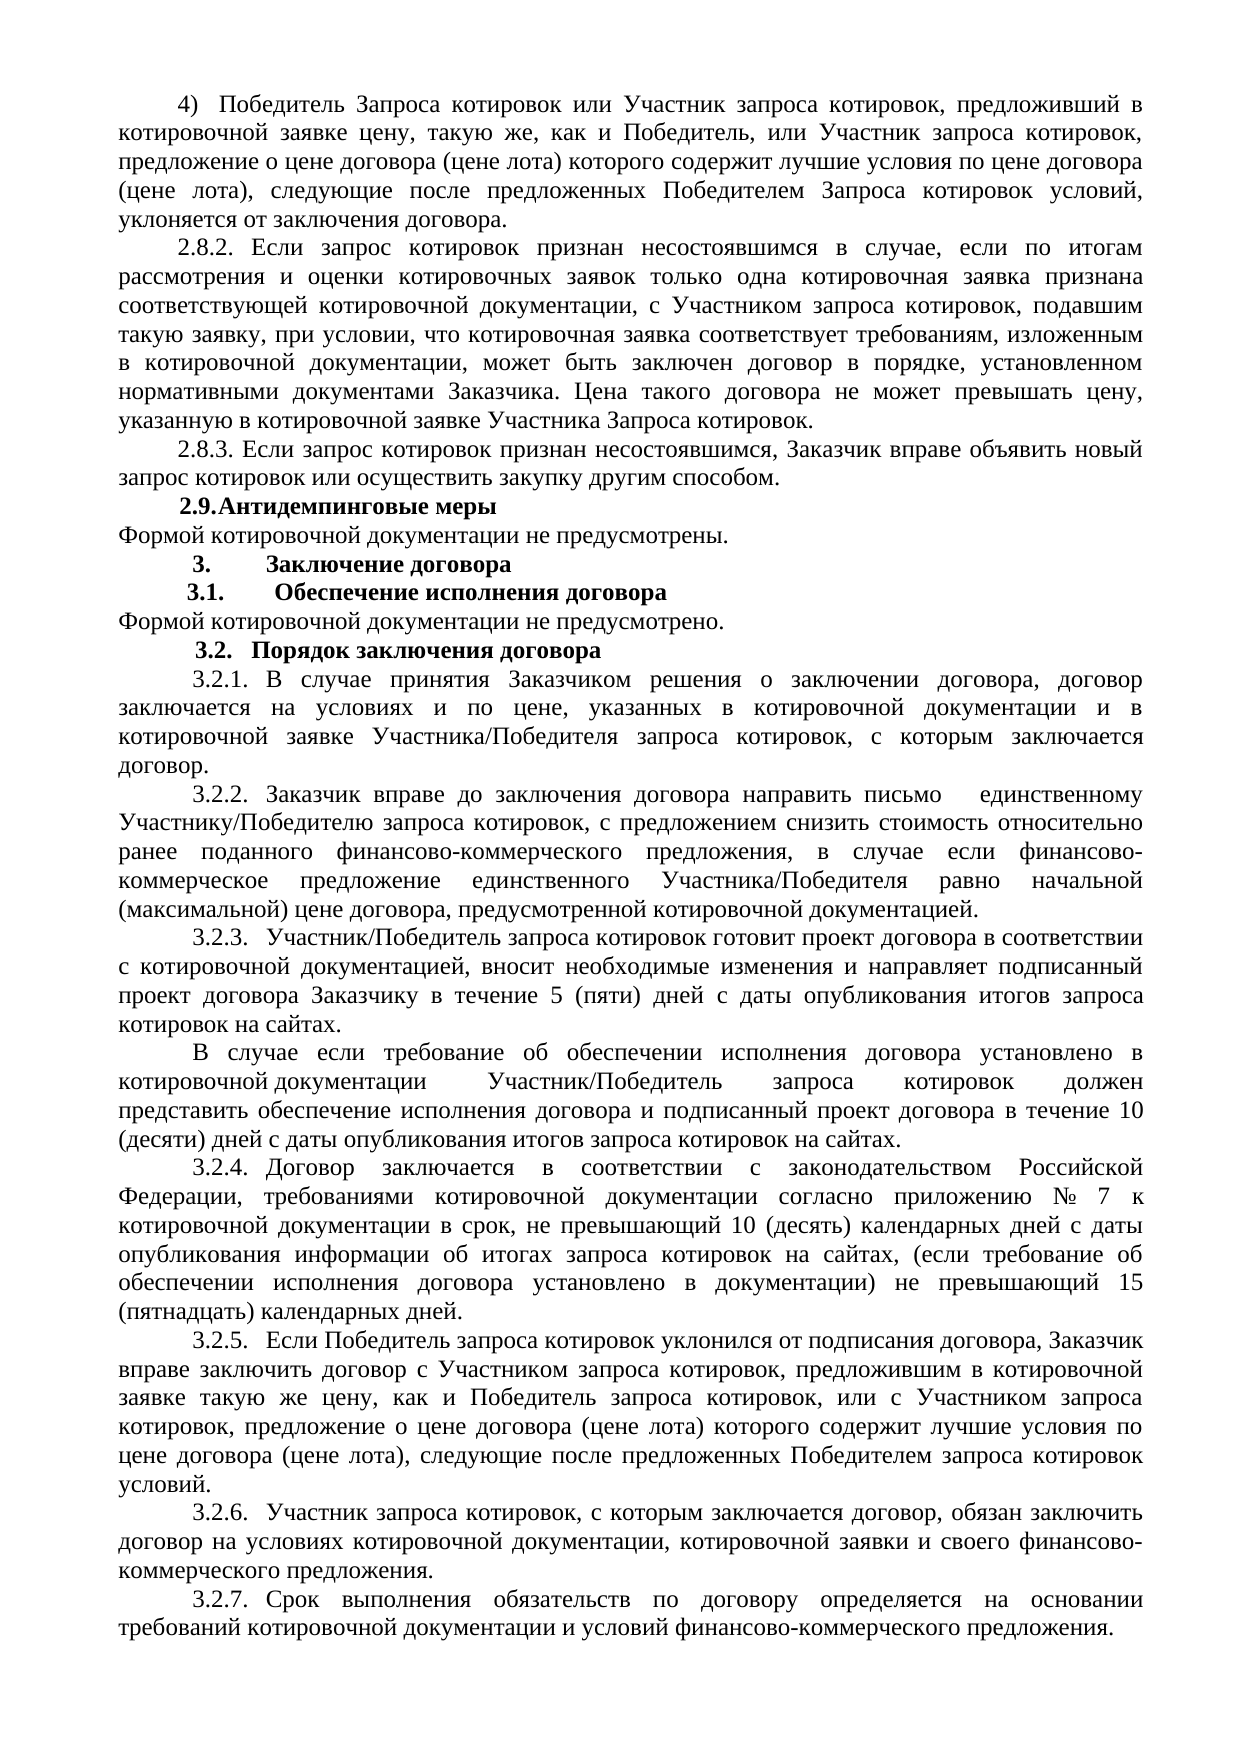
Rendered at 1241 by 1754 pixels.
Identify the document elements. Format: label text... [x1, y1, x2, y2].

list Срок выполнения обязательств по договору определяется на основании требований котировочной документации и условий финансово-коммерческого предложения. [118, 1584, 1144, 1641]
text 2.8.3. Если запрос котировок признан несостоявшимся, Заказчик вправе объявить новый запрос котировок или осуществить закупку другим способом. [118, 434, 1144, 491]
list Если Победитель запроса котировок уклонился от подписания договора, Заказчик вправе заключить договор с Участником запроса котировок, предложившим в котировочной заявке такую же цену, как и Победитель запроса котировок, или с Участником запроса котировок, предложение о цене договора (цене лота) которого содержит лучшие условия по цене договора (цене лота), следующие после предложенных Победителем запроса котировок условий. [118, 1325, 1144, 1497]
text В случае если требование об обеспечении исполнения договора установлено в котировочной документации Участник/Победитель запроса котировок должен представить обеспечение исполнения договора и подписанный проект договора в течение 10 (десяти) дней с даты опубликования итогов запроса котировок на сайтах. [118, 1037, 1144, 1152]
subtitle Заключение договора [192, 549, 1144, 577]
list В случае принятия Заказчиком решения о заключении договора, договор заключается на условиях и по цене, указанных в котировочной документации и в котировочной заявке Участника/Победителя запроса котировок, с которым заключается договор. [118, 664, 1144, 779]
list Договор заключается в соответствии с законодательством Российской Федерации, требованиями котировочной документации согласно приложению № 7 к котировочной документации в срок, не превышающий 10 (десять) календарных дней с даты опубликования информации об итогах запроса котировок на сайтах, (если требование об обеспечении исполнения договора установлено в документации) не превышающий 15 (пятнадцать) календарных дней. [118, 1152, 1144, 1325]
subtitle Антидемпинговые меры [179, 491, 1144, 520]
list Победитель Запроса котировок или Участник запроса котировок, предложивший в котировочной заявке цену, такую же, как и Победитель, или Участник запроса котировок, предложение о цене договора (цене лота) которого содержит лучшие условия по цене договора (цене лота), следующие после предложенных Победителем Запроса котировок условий, уклоняется от заключения договора. [118, 89, 1144, 232]
text 2.8.2. Если запрос котировок признан несостоявшимся в случае, если по итогам рассмотрения и оценки котировочных заявок только одна котировочная заявка признана соответствующей котировочной документации, с Участником запроса котировок, подавшим такую заявку, при условии, что котировочная заявка соответствует требованиям, изложенным в котировочной документации, может быть заключен договор в порядке, установленном нормативными документами Заказчика. Цена такого договора не может превышать цену, указанную в котировочной заявке Участника Запроса котировок. [118, 232, 1144, 434]
text Формой котировочной документации не предусмотрено. [118, 606, 1144, 635]
list Участник запроса котировок, с которым заключается договор, обязан заключить договор на условиях котировочной документации, котировочной заявки и своего финансово-коммерческого предложения. [118, 1497, 1144, 1584]
subtitle 3.1. Обеспечение исполнения договора [143, 577, 1144, 606]
list Участник/Победитель запроса котировок готовит проект договора в соответствии с котировочной документацией, вносит необходимые изменения и направляет подписанный проект договора Заказчику в течение 5 (пяти) дней с даты опубликования итогов запроса котировок на сайтах. [118, 922, 1144, 1037]
list Заказчик вправе до заключения договора направить письмо единственному Участнику/Победителю запроса котировок, с предложением снизить стоимость относительно ранее поданного финансово-коммерческого предложения, в случае если финансово-коммерческое предложение единственного Участника/Победителя равно начальной (максимальной) цене договора, предусмотренной котировочной документацией. [118, 779, 1144, 922]
subtitle Порядок заключения договора [195, 635, 1144, 664]
text Формой котировочной документации не предусмотрены. [118, 520, 1144, 549]
